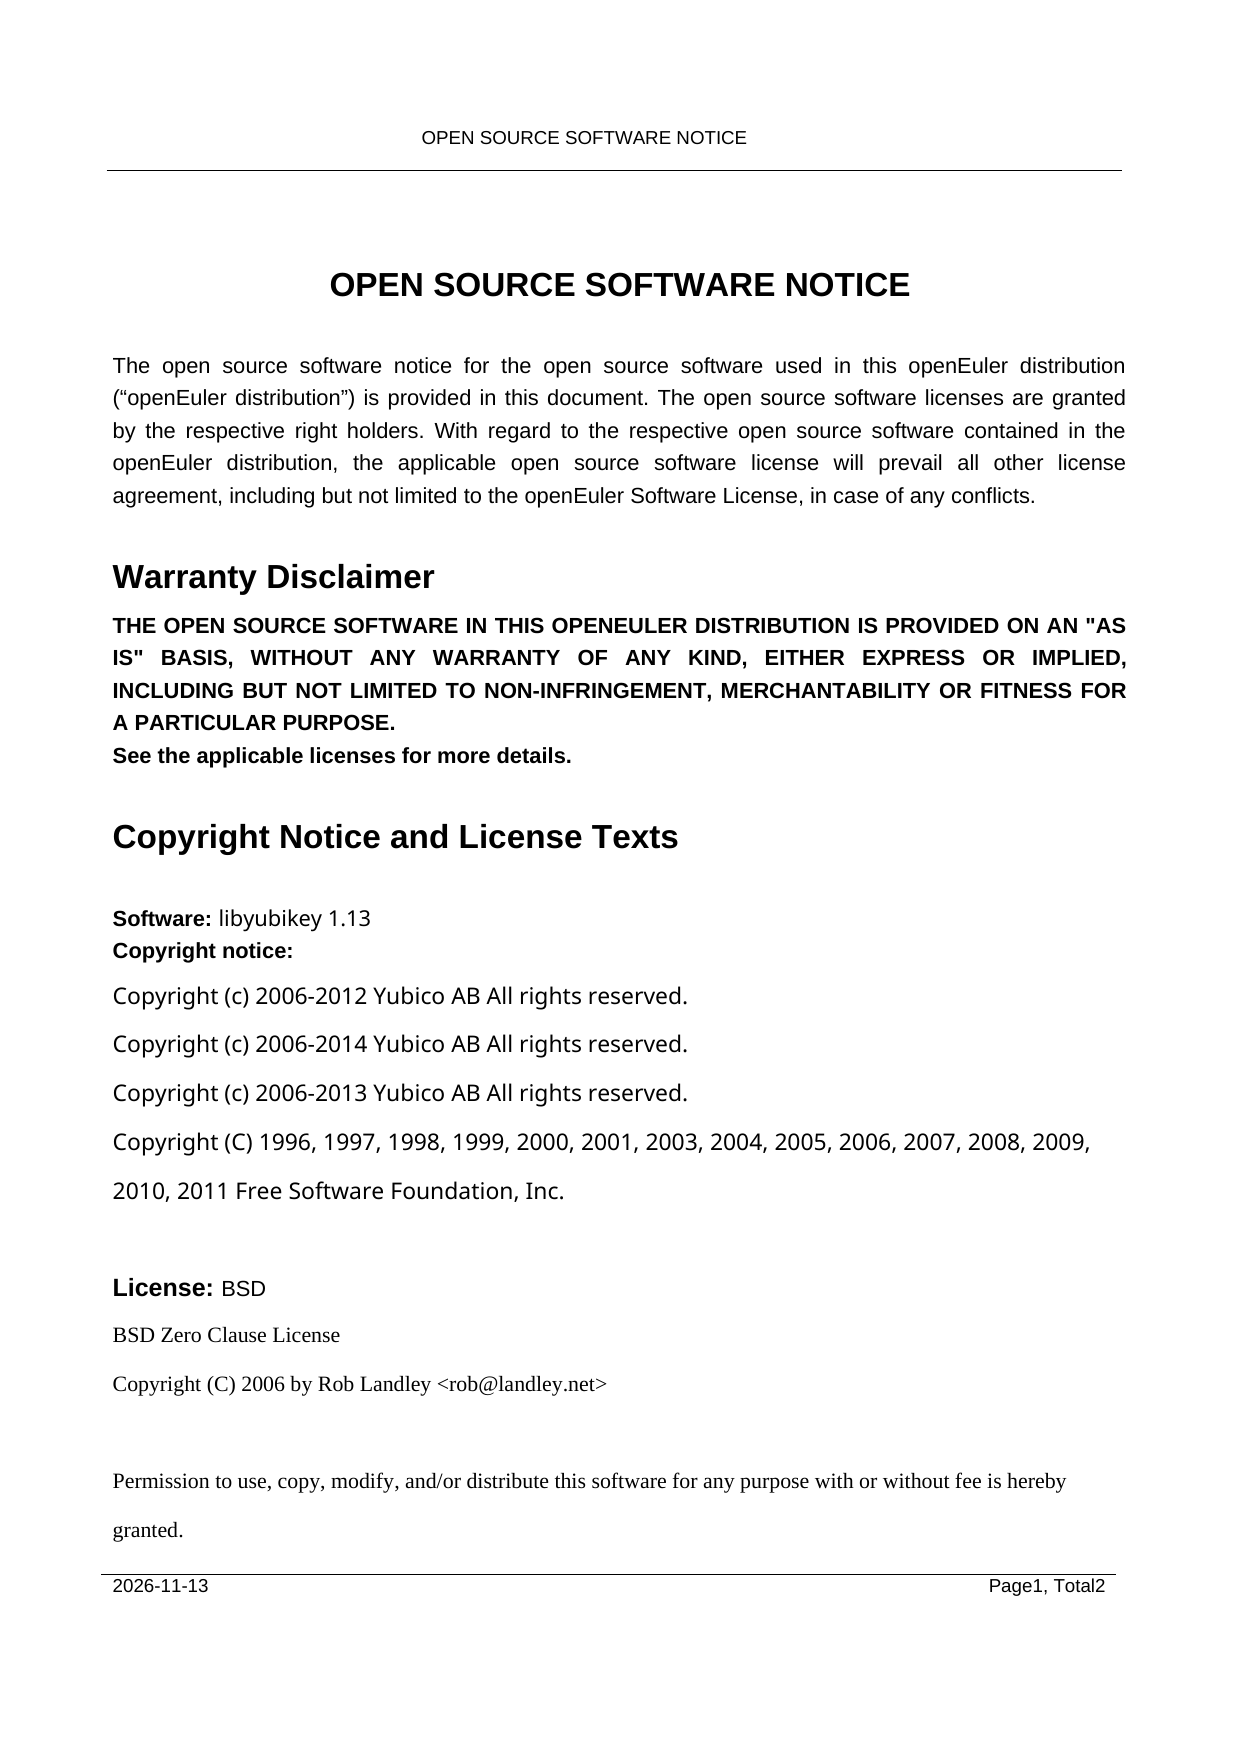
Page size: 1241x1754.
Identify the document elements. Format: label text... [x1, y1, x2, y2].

text Copyright Notice and License Texts [112, 804, 1128, 869]
text License: BSD [112, 1272, 1128, 1304]
text The open source software notice for the open source software used in this openEuler distribution (“openEuler distribution”) is provided in this document. The open source software licenses are granted by the respective right holders. With regard to the respective open source software contained in the openEuler distribution, the applicable open source software license will prevail all other license agreement, including but not limited to the openEuler Software License, in case of any conflicts. [112, 349, 1128, 511]
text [112, 1318, 1128, 1546]
text Software: libyubikey 1.13 [112, 901, 1128, 934]
text THE OPEN SOURCE SOFTWARE IN THIS OPENEULER DISTRIBUTION IS PROVIDED ON AN "AS IS" BASIS, WITHOUT ANY WARRANTY OF ANY KIND, EITHER EXPRESS OR IMPLIED, INCLUDING BUT NOT LIMITED TO NON-INFRINGEMENT, MERCHANTABILITY OR FITNESS FOR A PARTICULAR PURPOSE. See the applicable licenses for more details. [112, 609, 1128, 771]
text Copyright (c) 2006-2012 Yubico AB All rights reserved. Copyright (c) 2006-2014 Yubico AB All rights reserved. Copyright (c) 2006-2013 Yubico AB All rights reserved. Copyright (C) 1996, 1997, 1998, 1999, 2000, 2001, 2003, 2004, 2005, 2006, 2007, 2008, 2009, 2010, 2011 Free Software Foundation, Inc. [112, 979, 1128, 1255]
text Warranty Disclaimer [112, 544, 1128, 609]
text Copyright notice: [112, 934, 1128, 966]
text OPEN SOURCE SOFTWARE NOTICE [112, 251, 1128, 316]
